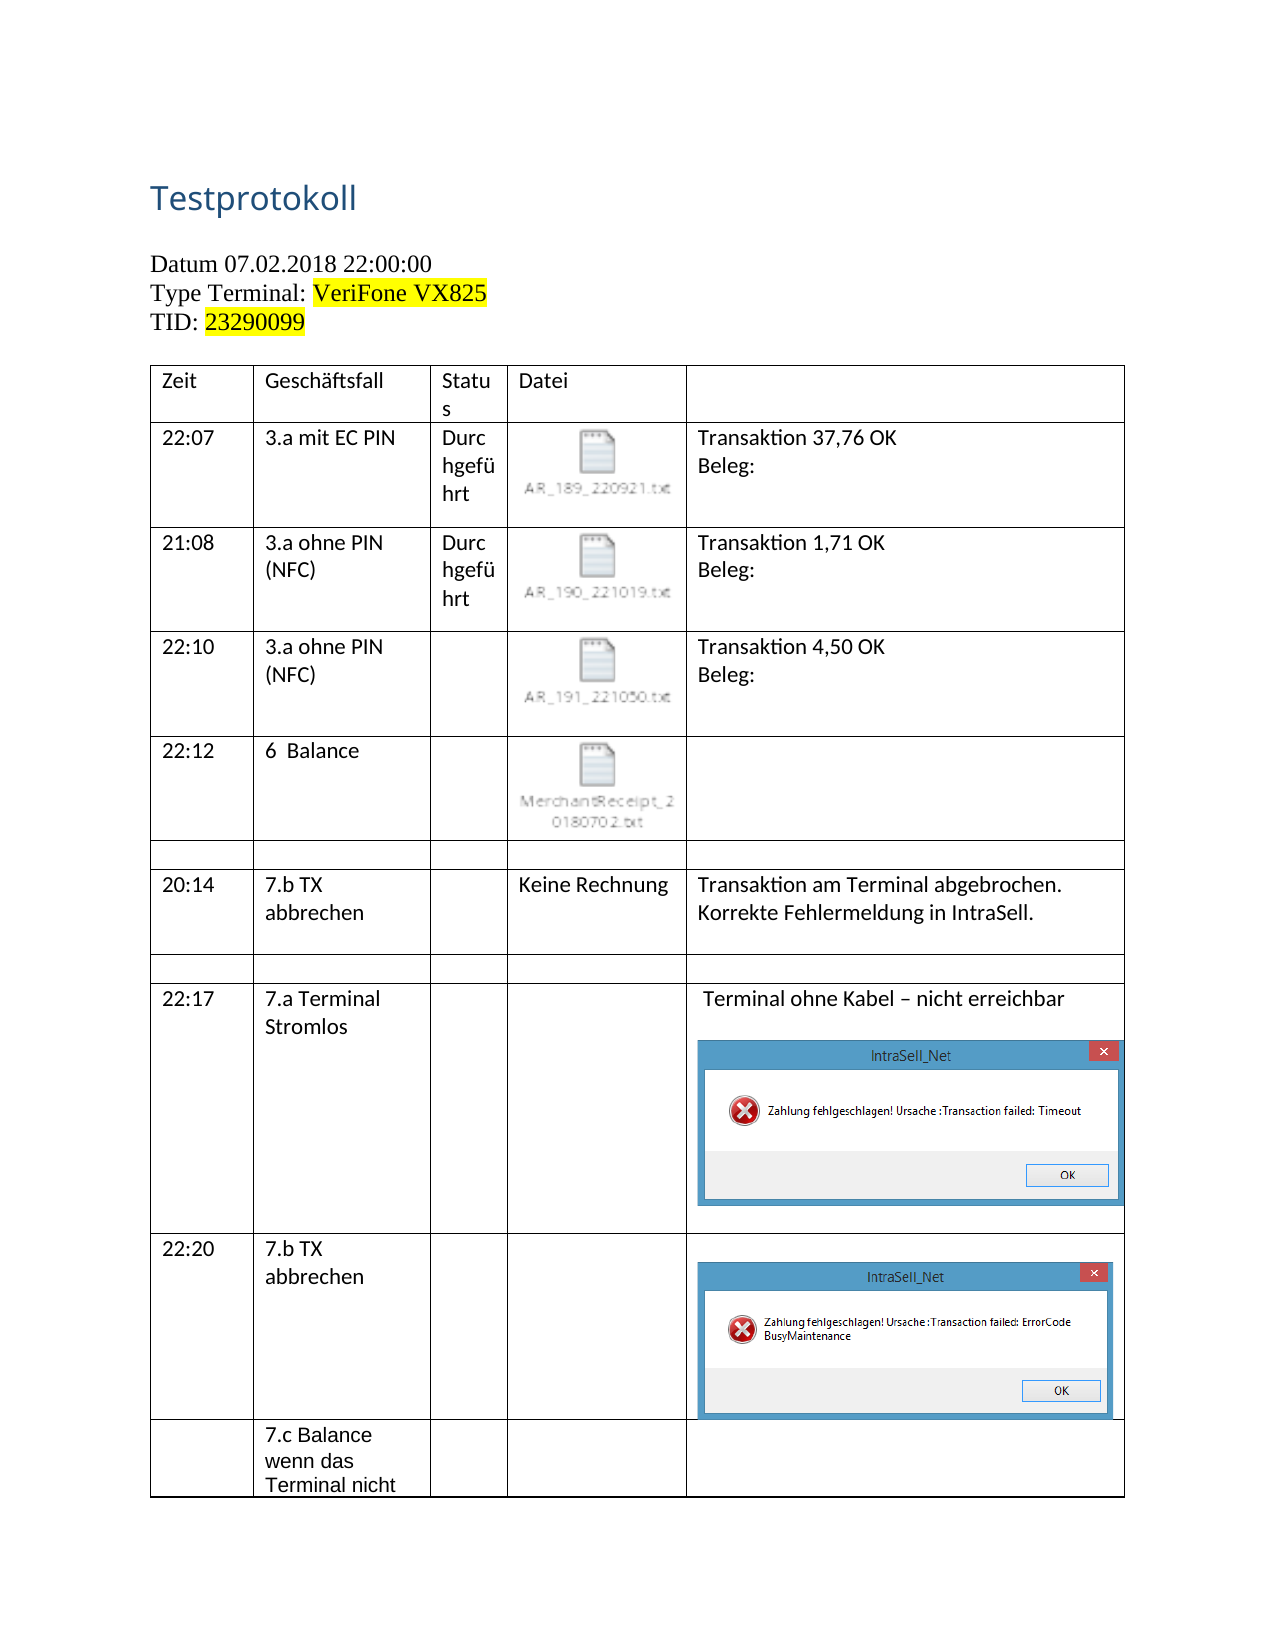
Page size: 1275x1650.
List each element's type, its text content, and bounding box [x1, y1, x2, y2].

table_cell [431, 841, 507, 869]
table_header Zeit [151, 366, 253, 422]
table_cell 3.a mit EC PIN [254, 423, 430, 527]
table_cell [508, 528, 686, 631]
table_cell [254, 955, 430, 983]
table_cell [508, 841, 686, 869]
table_cell Transaktion 1,71 OK Beleg: [687, 528, 1124, 631]
table_cell [508, 984, 686, 1233]
table_cell 6 Balance [254, 737, 430, 840]
table_cell [431, 737, 507, 840]
table_cell Transaktion 4,50 OK Beleg: [687, 632, 1124, 736]
table_cell 22:07 [151, 423, 253, 527]
table_cell Durchgeführt [431, 528, 507, 631]
table_cell [508, 737, 686, 840]
table_cell Durchgeführt [431, 423, 507, 527]
table_cell [431, 984, 507, 1233]
table_cell [151, 955, 253, 983]
table_cell [431, 632, 507, 736]
table_cell 3.a ohne PIN (NFC) [254, 632, 430, 736]
table_cell [687, 1234, 1124, 1419]
table_cell [687, 1420, 1124, 1496]
table_header Datei [508, 366, 686, 422]
table_cell [431, 1420, 507, 1496]
table_cell [431, 955, 507, 983]
table_cell Terminal ohne Kabel – nicht erreichbar [687, 984, 1124, 1233]
table_cell [508, 423, 686, 527]
table_cell [687, 955, 1124, 983]
table_cell [508, 1420, 686, 1496]
table_cell 7.b TX abbrechen [254, 1234, 430, 1419]
table_cell 7.a Terminal Stromlos [254, 984, 430, 1233]
text Datum 07.02.2018 22:00:00 Type Terminal: VeriFone VX825 TID: 23290099 [150, 249, 1125, 336]
table_header Status [431, 366, 507, 422]
table_header Geschäftsfall [254, 366, 430, 422]
table_cell Transaktion 37,76 OK Beleg: [687, 423, 1124, 527]
table_cell Keine Rechnung [508, 870, 686, 954]
table_cell [431, 870, 507, 954]
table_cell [254, 1420, 430, 1496]
table_header [687, 366, 1124, 422]
table_cell [431, 1234, 507, 1419]
picture [697, 1040, 1125, 1206]
table_cell [508, 632, 686, 736]
table_cell 22:10 [151, 632, 253, 736]
table_cell 20:14 [151, 870, 253, 954]
table_cell 22:12 [151, 737, 253, 840]
picture [697, 1262, 1114, 1420]
table_cell Transaktion am Terminal abgebrochen. Korrekte Fehlermeldung in IntraSell. [687, 870, 1124, 954]
table_cell [151, 841, 253, 869]
table_cell 22:17 [151, 984, 253, 1233]
table_cell [254, 841, 430, 869]
table_cell 3.a ohne PIN (NFC) [254, 528, 430, 631]
table_cell [508, 955, 686, 983]
table_cell [687, 737, 1124, 840]
table_cell 7.b TX abbrechen [254, 870, 430, 954]
table_cell 21:08 [151, 528, 253, 631]
subtitle Testprotokoll [150, 175, 1125, 220]
table_cell [508, 1234, 686, 1419]
table_cell [687, 841, 1124, 869]
table_cell [151, 1420, 253, 1496]
table_cell 22:20 [151, 1234, 253, 1419]
